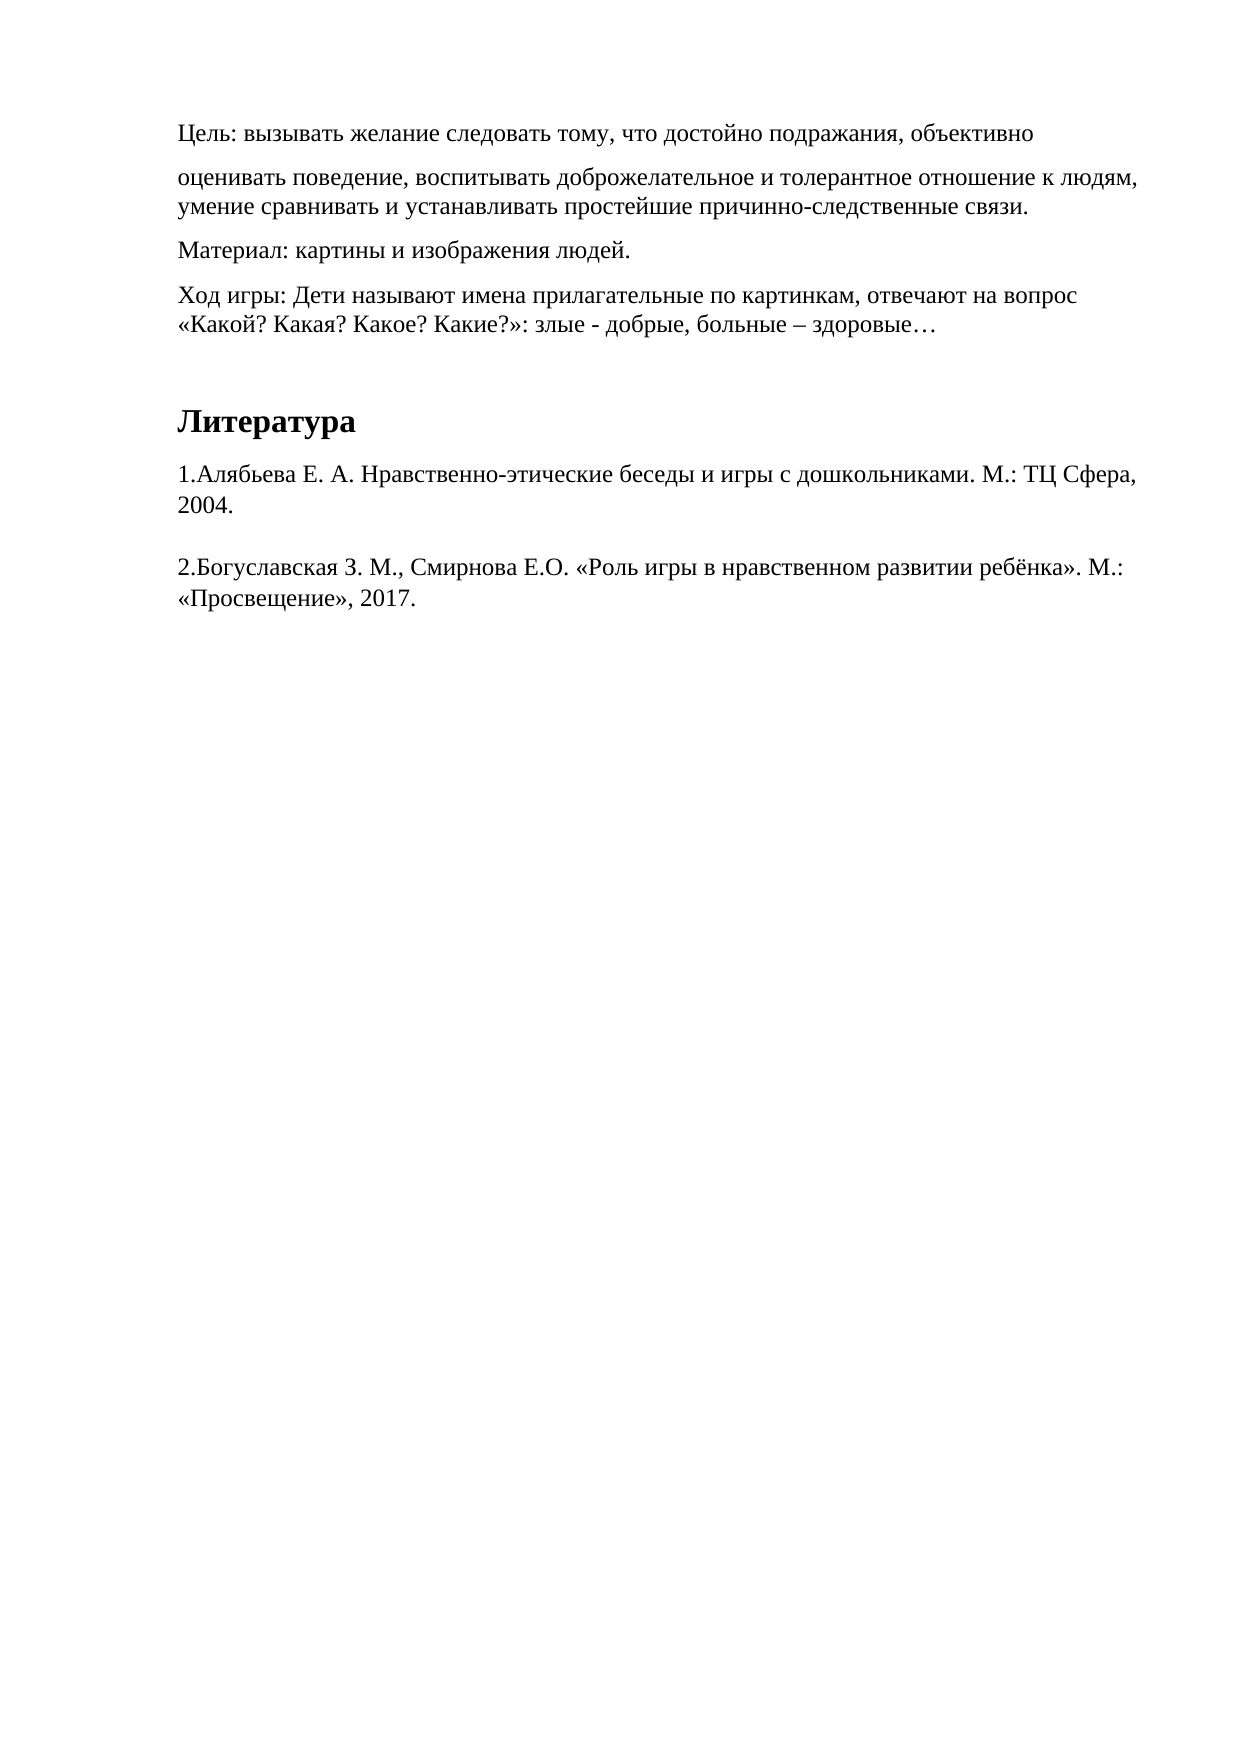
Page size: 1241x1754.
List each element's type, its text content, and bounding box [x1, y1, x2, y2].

text оценивать поведение, воспитывать доброжелательное и толерантное отношение к людям, умение сравнивать и устанавливать простейшие причинно-следственные связи. [177, 162, 1152, 220]
text Ход игры: Дети называют имена прилагательные по картинкам, отвечают на вопрос «Какой? Какая? Какое? Какие?»: злые - добрые, больные – здоровые… [177, 280, 1152, 337]
text 2.Богуславская З. М., Смирнова Е.О. «Роль игры в нравственном развитии ребёнка». М.: «Просвещение», 2017. [177, 552, 1152, 612]
text Материал: картины и изображения людей. [177, 236, 1152, 264]
text 1.Алябьева Е. А. Нравственно-этические беседы и игры с дошкольниками. М.: ТЦ Сфера, 2004. [177, 459, 1152, 519]
text Литература [177, 401, 1152, 439]
text Цель: вызывать желание следовать тому, что достойно подражания, объективно [177, 118, 1152, 147]
